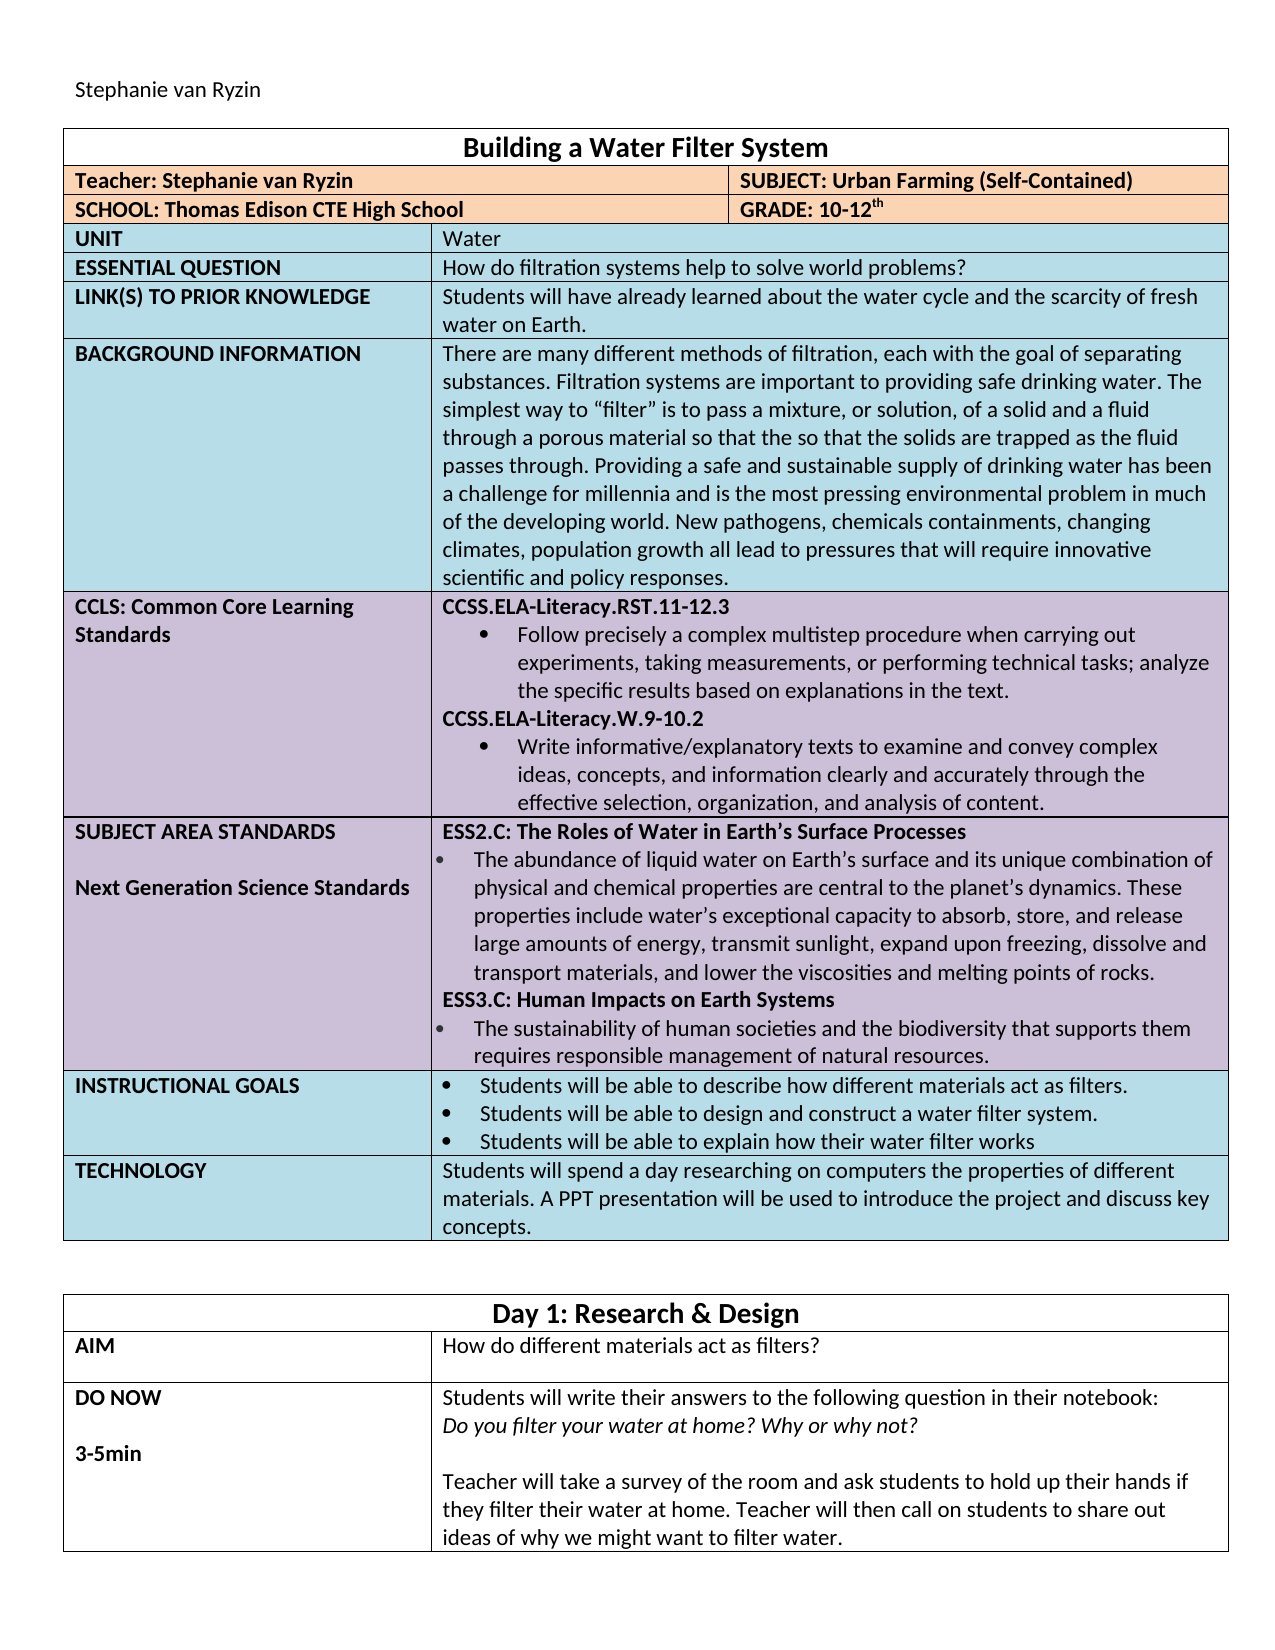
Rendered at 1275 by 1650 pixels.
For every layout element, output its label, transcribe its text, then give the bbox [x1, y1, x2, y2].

table_cell Water [432, 224, 1228, 252]
table_header Day 1: Research & Design [64, 1295, 1228, 1331]
table_cell BACKGROUND INFORMATION [64, 339, 431, 591]
table_cell Students will have already learned about the water cycle and the scarcity of fresh water on Earth. [432, 282, 1228, 338]
table_cell CCLS: Common Core Learning Standards [64, 592, 431, 816]
table_cell SCHOOL: Thomas Edison CTE High School [64, 195, 728, 223]
table_cell CCSS.ELA-Literacy.RST.11-12.3 Follow precisely a complex multistep procedure when carrying out experiments, taking measurements, or performing technical tasks; analyze the specific results based on explanations in the text. CCSS.ELA-Literacy.W.9-10.2 Write informative/explanatory texts to examine and convey complex ideas, concepts, and information clearly and accurately through the effective selection, organization, and analysis of content. [432, 592, 1228, 816]
table_cell How do filtration systems help to solve world problems? [432, 253, 1228, 281]
table_cell ESS2.C: The Roles of Water in Earth’s Surface Processes The abundance of liquid water on Earth’s surface and its unique combination of physical and chemical properties are central to the planet’s dynamics. These properties include water’s exceptional capacity to absorb, store, and release large amounts of energy, transmit sunlight, expand upon freezing, dissolve and transport materials, and lower the viscosities and melting points of rocks. ESS3.C: Human Impacts on Earth Systems The sustainability of human societies and the biodiversity that supports them requires responsible management of natural resources. [432, 818, 1228, 1070]
table_cell There are many different methods of filtration, each with the goal of separating substances. Filtration systems are important to providing safe drinking water. The simplest way to “filter” is to pass a mixture, or solution, of a solid and a fluid through a porous material so that the so that the solids are trapped as the fluid passes through. Providing a safe and sustainable supply of drinking water has been a challenge for millennia and is the most pressing environmental problem in much of the developing world. New pathogens, chemicals containments, changing climates, population growth all lead to pressures that will require innovative scientific and policy responses. [432, 339, 1228, 591]
table_cell How do different materials act as filters? [432, 1332, 1228, 1382]
table_cell LINK(S) TO PRIOR KNOWLEDGE [64, 282, 431, 338]
table_cell Students will spend a day researching on computers the properties of different materials. A PPT presentation will be used to introduce the project and discuss key concepts. [432, 1156, 1228, 1240]
table_cell INSTRUCTIONAL GOALS [64, 1071, 431, 1155]
table_cell GRADE: 10-12th [729, 195, 1228, 223]
table_cell SUBJECT AREA STANDARDS Next Generation Science Standards [64, 818, 431, 1070]
text Stephanie van Ryzin [75, 75, 1200, 103]
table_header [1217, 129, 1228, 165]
table_cell ESSENTIAL QUESTION [64, 253, 431, 281]
table_cell Teacher: Stephanie van Ryzin [64, 166, 728, 194]
table_cell AIM [64, 1332, 431, 1382]
table_cell UNIT [64, 224, 431, 252]
table_cell TECHNOLOGY [64, 1156, 431, 1240]
table_cell DO NOW 3-5min [64, 1383, 431, 1551]
table_cell Students will write their answers to the following question in their notebook: Do you filter your water at home? Why or why not? Teacher will take a survey of the room and ask students to hold up their hands if they filter their water at home. Teacher will then call on students to share out ideas of why we might want to filter water. [432, 1383, 1228, 1551]
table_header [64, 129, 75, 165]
table_cell SUBJECT: Urban Farming (Self-Contained) [729, 166, 1228, 194]
table_cell Students will be able to describe how different materials act as filters. Students will be able to design and construct a water filter system. Students will be able to explain how their water filter works [432, 1071, 1228, 1155]
